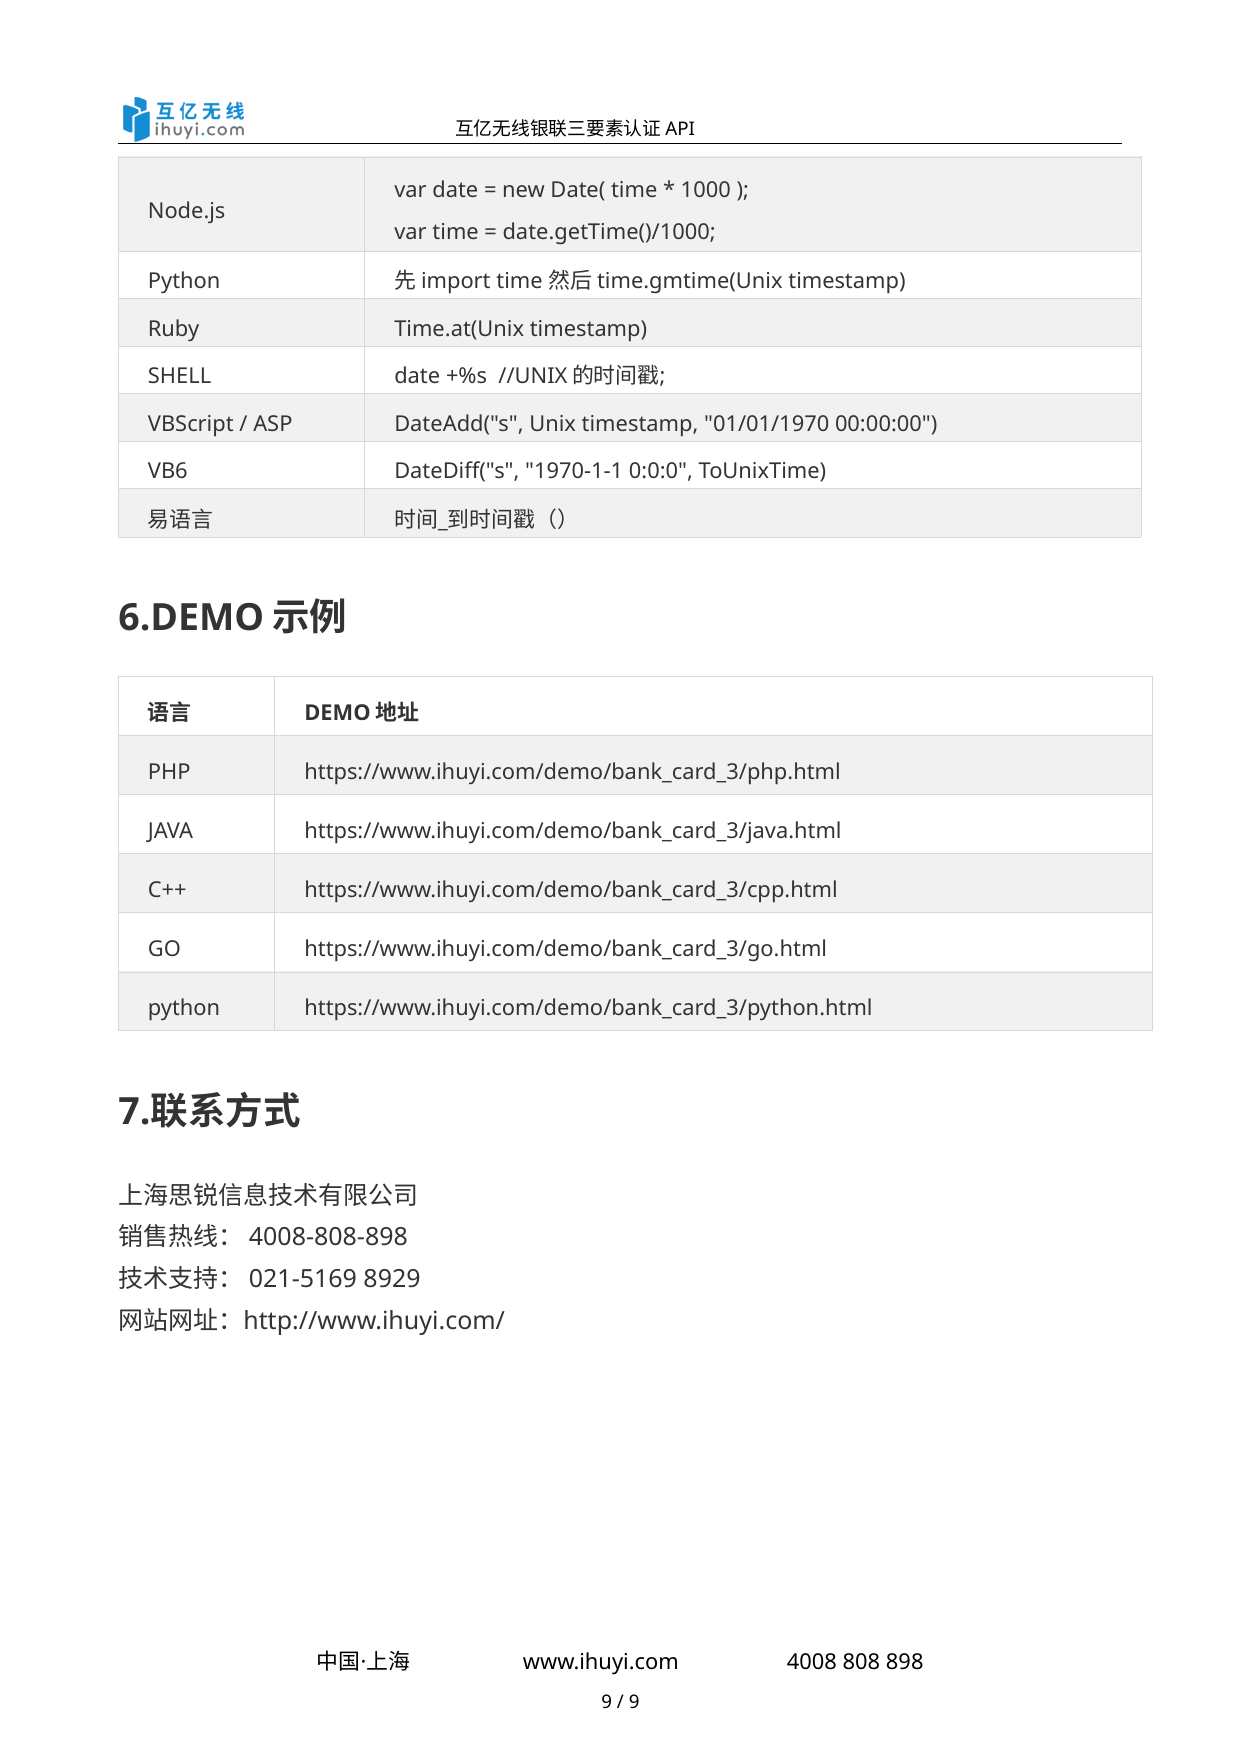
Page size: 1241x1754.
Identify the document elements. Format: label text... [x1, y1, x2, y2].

table_cell https://www.ihuyi.com/demo/bank_card_3/cpp.html [275, 854, 1152, 912]
table_cell Time.at(Unix timestamp) [365, 299, 1141, 346]
table_cell https://www.ihuyi.com/demo/bank_card_3/go.html [275, 913, 1152, 971]
table_cell 时间_到时间戳（） [365, 489, 1141, 537]
table_cell C++ [119, 854, 274, 912]
table_header 语言 [119, 677, 274, 735]
table_cell JAVA [119, 795, 274, 853]
table_cell var date = new Date( time * 1000 ); var time = date.getTime()/1000; [365, 158, 1141, 251]
subtitle 6.DEMO示例 [118, 587, 1122, 642]
table_cell https://www.ihuyi.com/demo/bank_card_3/python.html [275, 973, 1152, 1030]
text 上海思锐信息技术有限公司 销售热线： 4008-808-898 技术支持： 021-5169 8929 网站网址：http://www.ihuyi.com/ [118, 1170, 1122, 1336]
picture [118, 88, 249, 143]
table_cell VBScript / ASP [119, 394, 364, 441]
table_cell DateAdd("s", Unix timestamp, "01/01/1970 00:00:00") [365, 394, 1141, 441]
table_cell date +%s //UNIX的时间戳; [365, 347, 1141, 393]
table_cell https://www.ihuyi.com/demo/bank_card_3/php.html [275, 736, 1152, 794]
table_cell SHELL [119, 347, 364, 393]
subtitle 7.联系方式 [118, 1081, 1122, 1135]
table_cell VB6 [119, 442, 364, 488]
table_cell DateDiff("s", "1970-1-1 0:0:0", ToUnixTime) [365, 442, 1141, 488]
table_cell PHP [119, 736, 274, 794]
table_cell Python [119, 252, 364, 298]
table_cell 易语言 [119, 489, 364, 537]
table_cell https://www.ihuyi.com/demo/bank_card_3/java.html [275, 795, 1152, 853]
table_cell 先 import time 然后 time.gmtime(Unix timestamp) [365, 252, 1141, 298]
table_header DEMO地址 [275, 677, 1152, 735]
table_cell python [119, 973, 274, 1030]
table_cell Node.js [119, 158, 364, 251]
table_cell GO [119, 913, 274, 971]
table_cell Ruby [119, 299, 364, 346]
